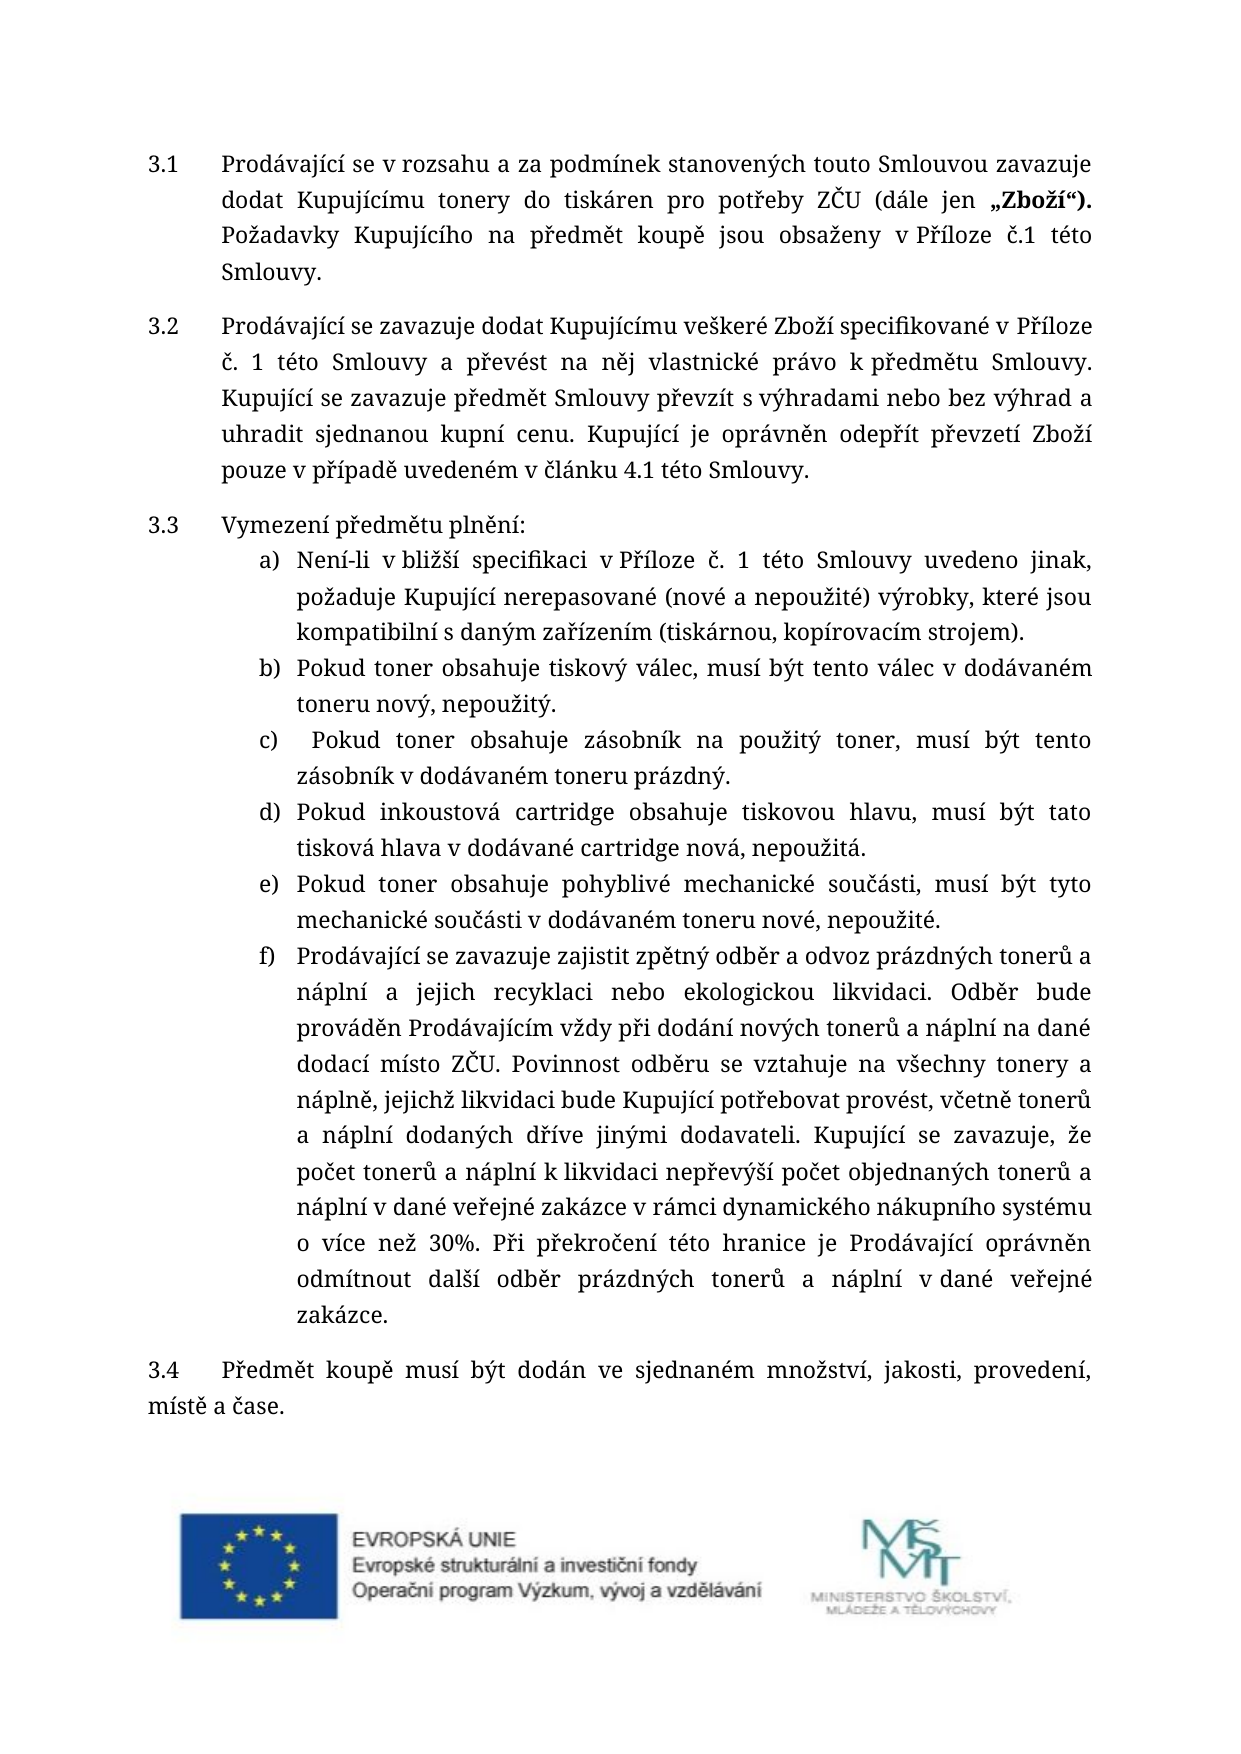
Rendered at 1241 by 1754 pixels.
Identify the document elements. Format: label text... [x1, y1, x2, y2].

list Pokud toner obsahuje zásobník na použitý toner, musí být tento zásobník v dodávaném toneru prázdný. [259, 724, 1093, 791]
list Pokud toner obsahuje pohyblivé mechanické součásti, musí být tyto mechanické součásti v dodávaném toneru nové, nepoužité. [259, 868, 1093, 935]
text 3.1 Prodávající se v rozsahu a za podmínek stanovených touto Smlouvou zavazuje dodat Kupujícímu tonery do tiskáren pro potřeby ZČU (dále jen „Zboží“). Požadavky Kupujícího na předmět koupě jsou obsaženy v Příloze č.1 této Smlouvy. [148, 148, 1093, 287]
list Není-li v bližší specifikaci v Příloze č. 1 této Smlouvy uvedeno jinak, požaduje Kupující nerepasované (nové a nepoužité) výrobky, které jsou kompatibilní s daným zařízením (tiskárnou, kopírovacím strojem). [259, 544, 1093, 648]
list Pokud toner obsahuje tiskový válec, musí být tento válec v dodávaném toneru nový, nepoužitý. [259, 652, 1093, 719]
picture [147, 1469, 1093, 1653]
text 3.3 Vymezení předmětu plnění: [148, 508, 1093, 540]
list Prodávající se zavazuje zajistit zpětný odběr a odvoz prázdných tonerů a náplní a jejich recyklaci nebo ekologickou likvidaci. Odběr bude prováděn Prodávajícím vždy při dodání nových tonerů a náplní na dané dodací místo ZČU. Povinnost odběru se vztahuje na všechny tonery a náplně, jejichž likvidaci bude Kupující potřebovat provést, včetně tonerů a náplní dodaných dříve jinými dodavateli. Kupující se zavazuje, že počet tonerů a náplní k likvidaci nepřevýší počet objednaných tonerů a náplní v dané veřejné zakázce v rámci dynamického nákupního systému o více než 30%. Při překročení této hranice je Prodávající oprávněn odmítnout další odběr prázdných tonerů a náplní v dané veřejné zakázce. [259, 940, 1093, 1330]
list Pokud inkoustová cartridge obsahuje tiskovou hlavu, musí být tato tisková hlava v dodávané cartridge nová, nepoužitá. [259, 796, 1093, 863]
text 3.2 Prodávající se zavazuje dodat Kupujícímu veškeré Zboží specifikované v Příloze č. 1 této Smlouvy a převést na něj vlastnické právo k předmětu Smlouvy. Kupující se zavazuje předmět Smlouvy převzít s výhradami nebo bez výhrad a uhradit sjednanou kupní cenu. Kupující je oprávněn odepřít převzetí Zboží pouze v případě uvedeném v článku 4.1 této Smlouvy. [148, 310, 1093, 485]
text 3.4 Předmět koupě musí být dodán ve sjednaném množství, jakosti, provedení, místě a čase. [148, 1354, 1093, 1421]
